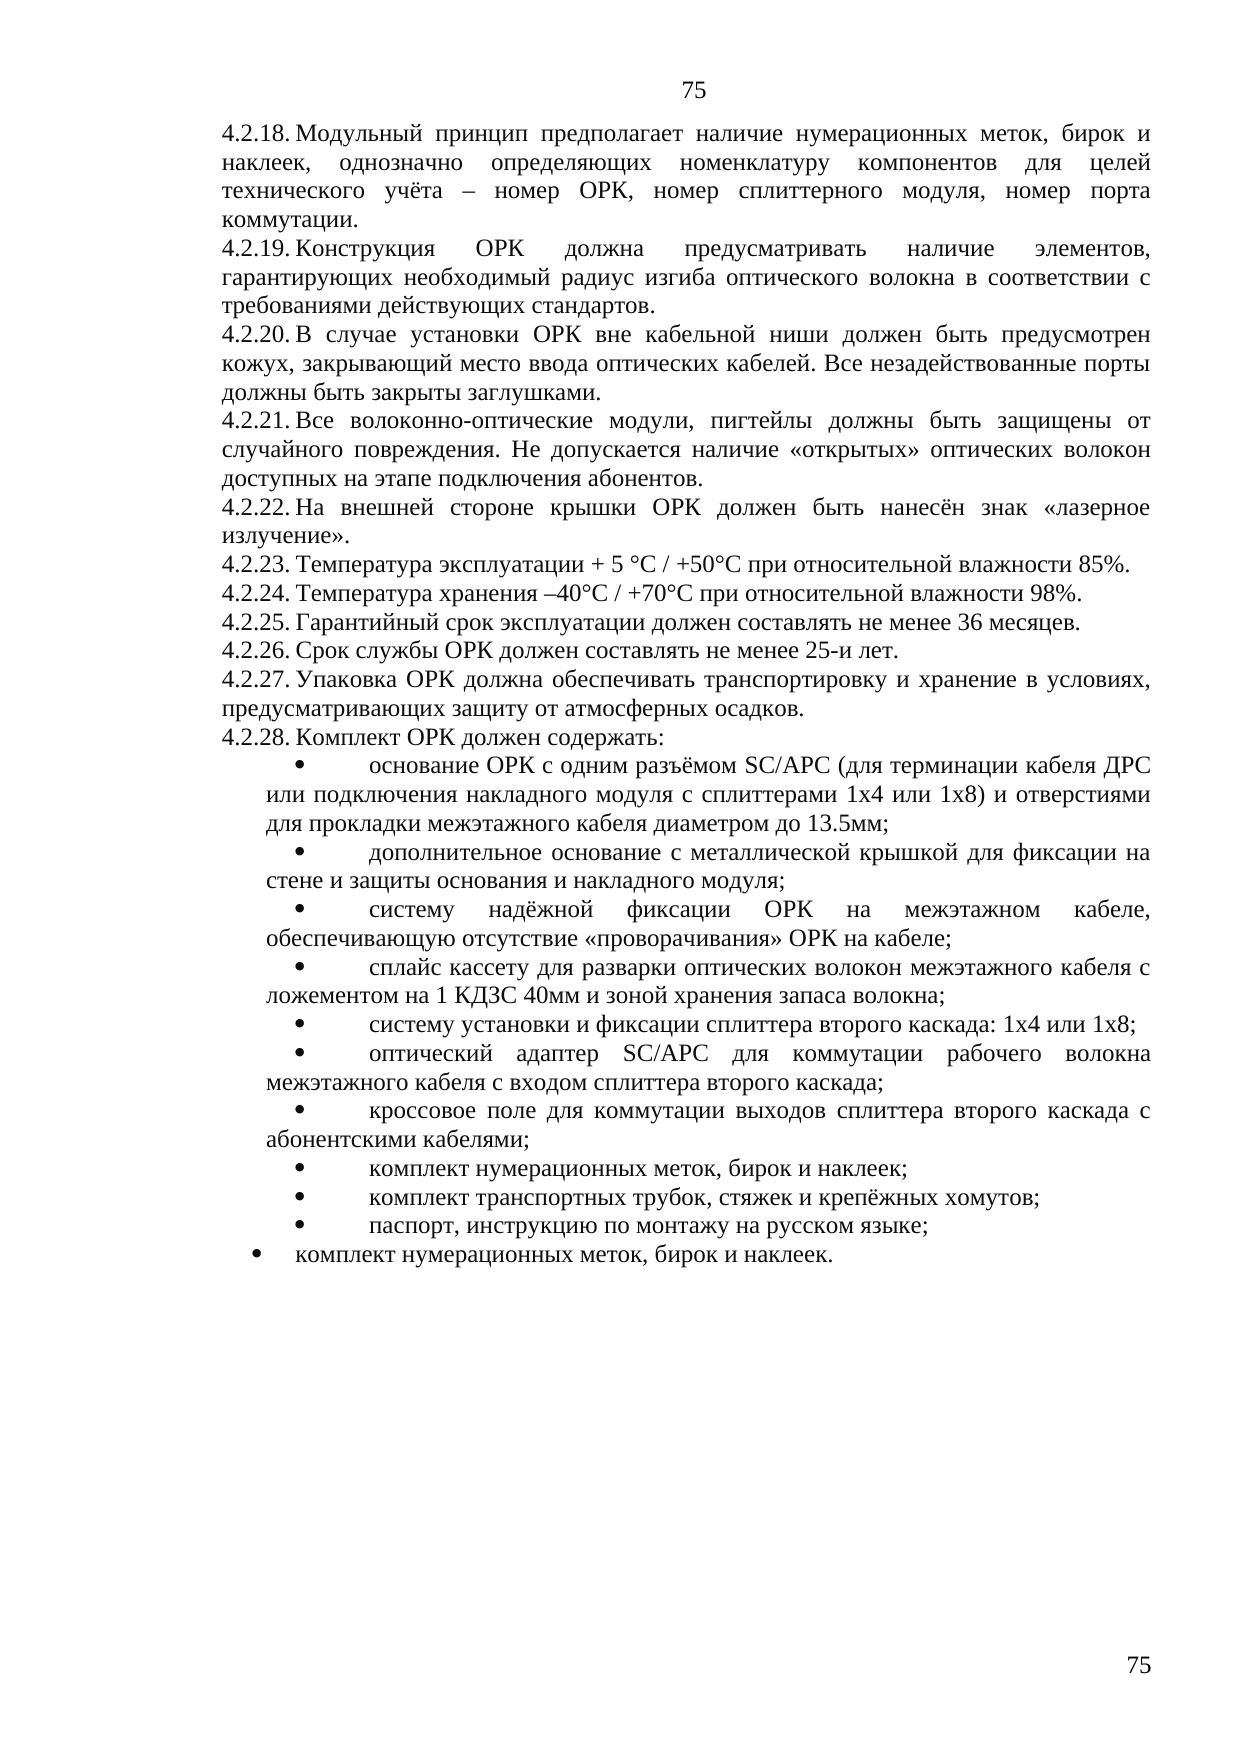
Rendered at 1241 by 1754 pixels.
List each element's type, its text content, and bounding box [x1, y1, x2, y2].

list Температура хранения –40°C / +70°C при относительной влажности 98%. [222, 578, 1152, 607]
list комплект нумерационных меток, бирок и наклеек. [223, 1239, 1152, 1268]
list Все волоконно-оптические модули, пигтейлы должны быть защищены от случайного повреждения. Не допускается наличие «открытых» оптических волокон доступных на этапе подключения абонентов. [222, 406, 1152, 492]
list комплект нумерационных меток, бирок и наклеек; [266, 1153, 1152, 1182]
list Температура эксплуатации + 5 °C / +50°C при относительной влажности 85%. [222, 549, 1152, 578]
list Срок службы ОРК должен составлять не менее 25-и лет. [222, 636, 1152, 664]
list В случае установки ОРК вне кабельной ниши должен быть предусмотрен кожух, закрывающий место ввода оптических кабелей. Все незадействованные порты должны быть закрыты заглушками. [222, 319, 1152, 406]
list оптический адаптер SC/APC для коммутации рабочего волокна межэтажного кабеля с входом сплиттера второго каскада; [266, 1038, 1152, 1096]
list Упаковка ОРК должна обеспечивать транспортировку и хранение в условиях, предусматривающих защиту от атмосферных осадков. [222, 664, 1152, 722]
list Модульный принцип предполагает наличие нумерационных меток, бирок и наклеек, однозначно определяющих номенклатуру компонентов для целей технического учёта – номер ОРК, номер сплиттерного модуля, номер порта коммутации. [222, 118, 1152, 233]
list систему установки и фиксации сплиттера второго каскада: 1х4 или 1х8; [266, 1009, 1152, 1038]
list Гарантийный срок эксплуатации должен составлять не менее 36 месяцев. [222, 607, 1152, 636]
list паспорт, инструкцию по монтажу на русском языке; [266, 1211, 1152, 1239]
list основание ОРК с одним разъёмом SC/APC (для терминации кабеля ДРС или подключения накладного модуля с сплиттерами 1х4 или 1х8) и отверстиями для прокладки межэтажного кабеля диаметром до 13.5мм; [266, 751, 1152, 837]
list Конструкция ОРК должна предусматривать наличие элементов, гарантирующих необходимый радиус изгиба оптического волокна в соответствии с требованиями действующих стандартов. [222, 233, 1152, 319]
list систему надёжной фиксации ОРК на межэтажном кабеле, обеспечивающую отсутствие «проворачивания» ОРК на кабеле; [266, 894, 1152, 952]
list дополнительное основание с металлической крышкой для фиксации на стене и защиты основания и накладного модуля; [266, 837, 1152, 894]
list кроссовое поле для коммутации выходов сплиттера второго каскада с абонентскими кабелями; [266, 1096, 1152, 1153]
list комплект транспортных трубок, стяжек и крепёжных хомутов; [266, 1182, 1152, 1211]
list Комплект ОРК должен содержать: [222, 722, 1152, 751]
list сплайс кассету для разварки оптических волокон межэтажного кабеля с ложементом на 1 КДЗС 40мм и зоной хранения запаса волокна; [266, 952, 1152, 1009]
list На внешней стороне крышки ОРК должен быть нанесён знак «лазерное излучение». [222, 492, 1152, 549]
